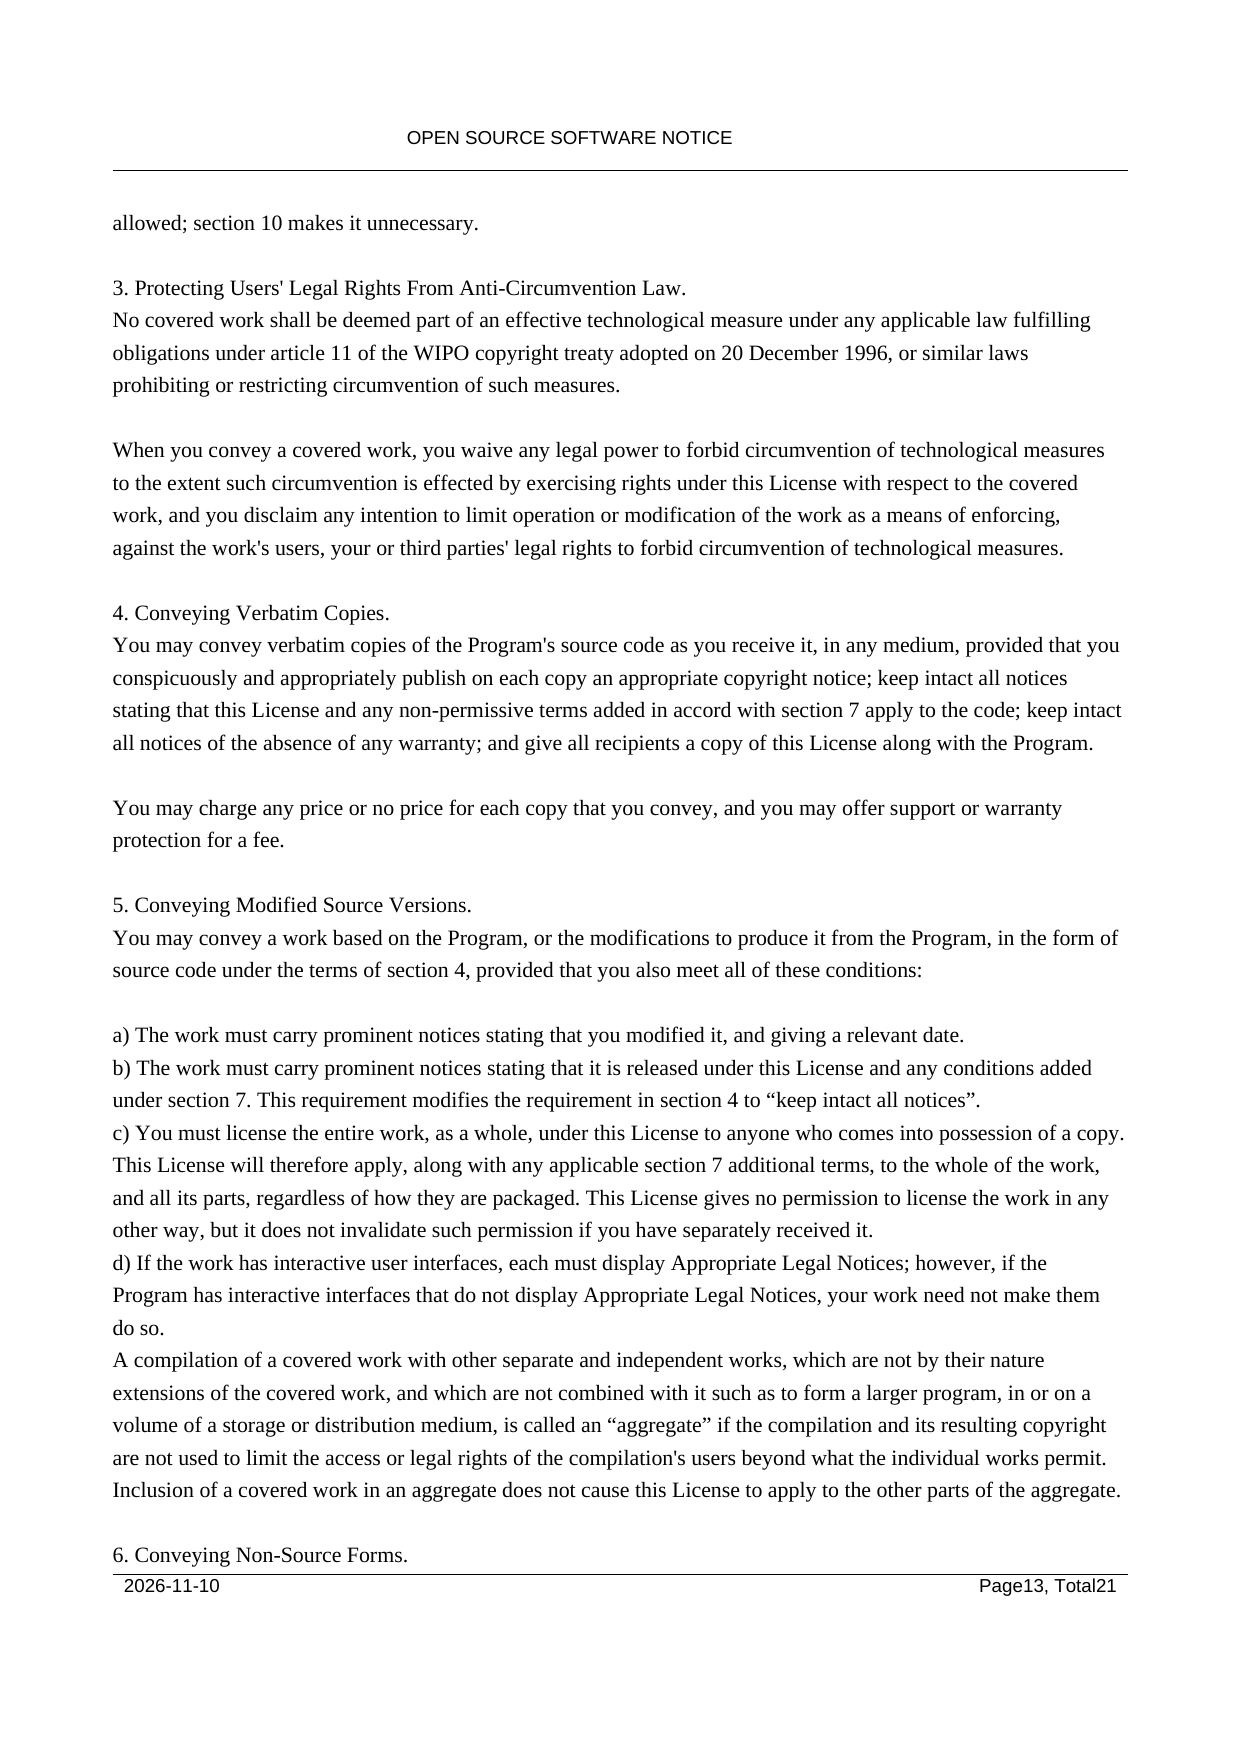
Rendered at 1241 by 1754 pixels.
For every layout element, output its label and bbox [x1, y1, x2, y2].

text [112, 206, 1128, 1571]
